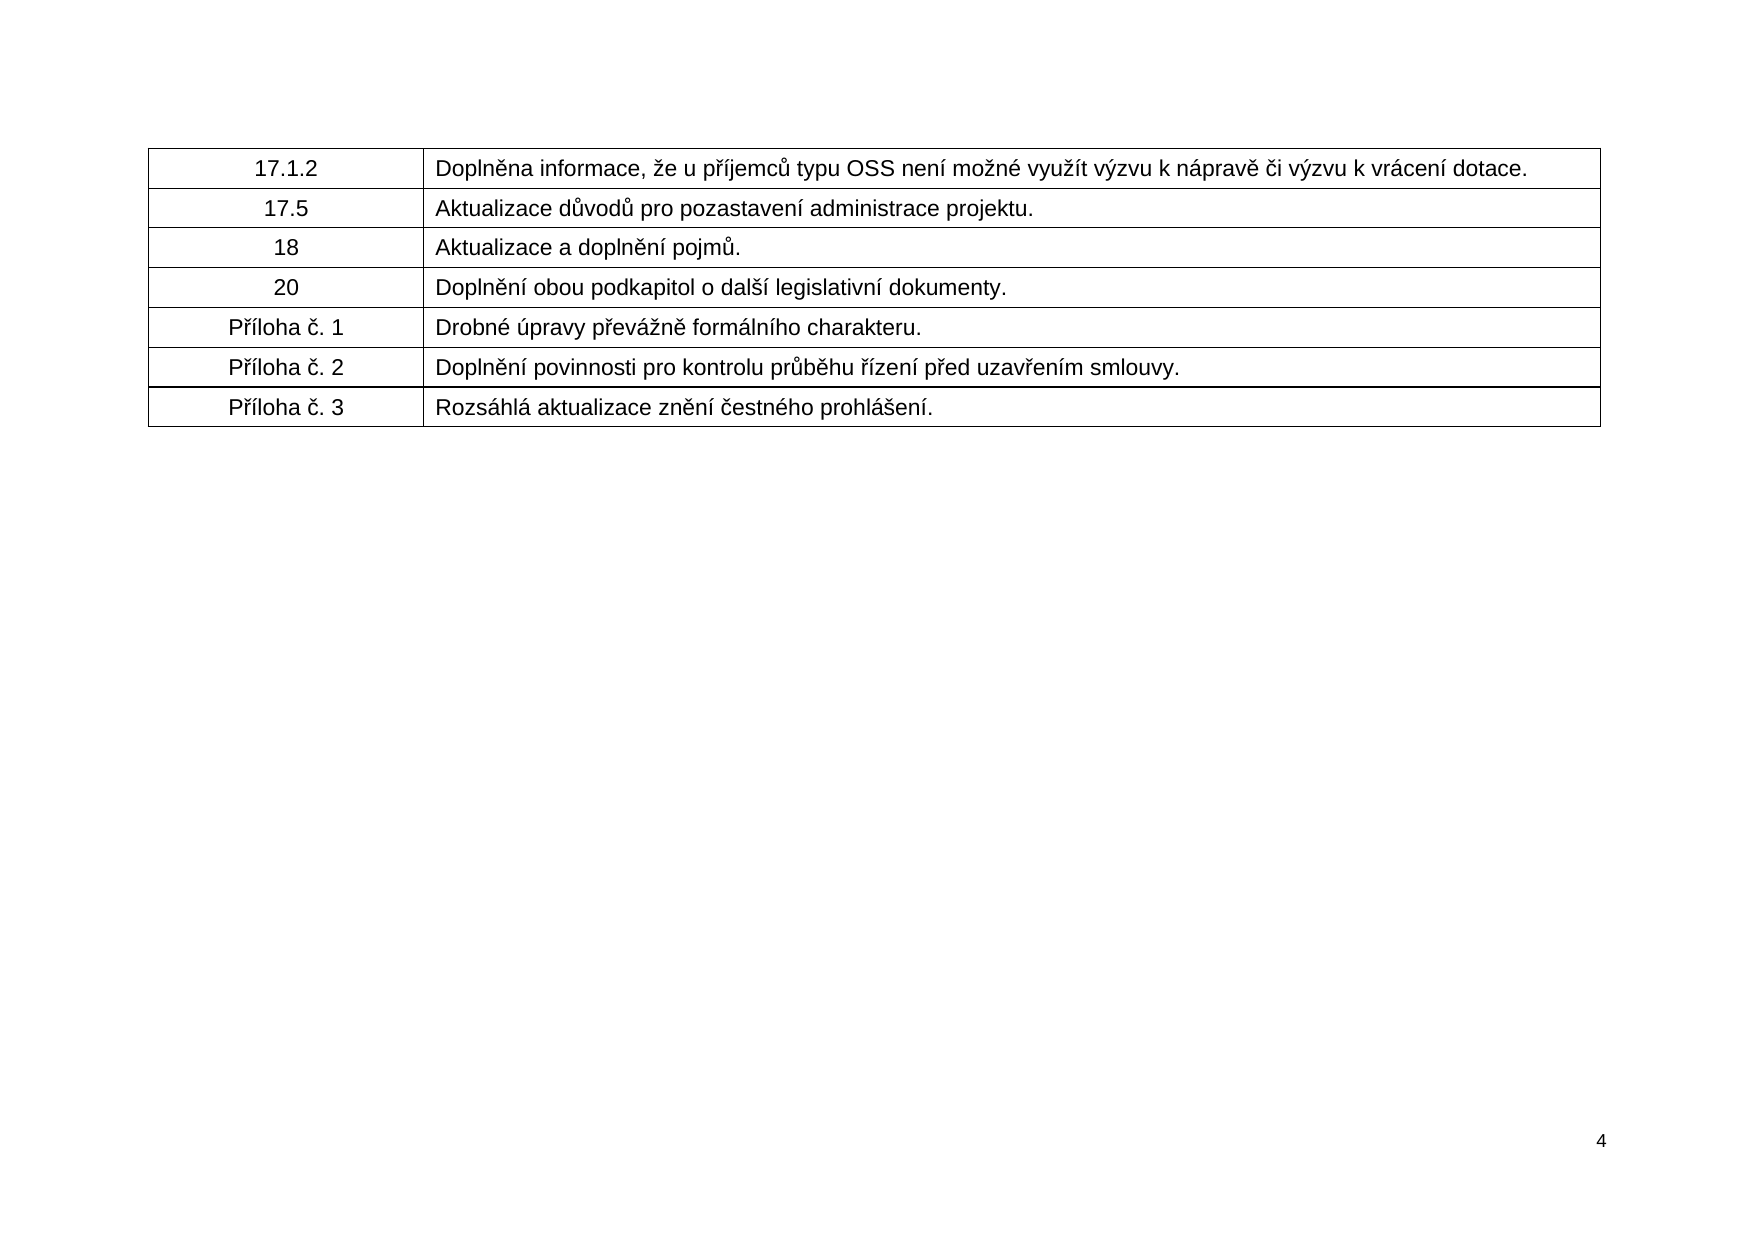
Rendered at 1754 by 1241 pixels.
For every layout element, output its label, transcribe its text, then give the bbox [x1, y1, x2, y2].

table_cell 17.5 [149, 189, 423, 227]
table_cell Příloha č. 2 [149, 348, 423, 386]
table_cell 18 [149, 228, 423, 267]
table_cell Doplněna informace, že u příjemců typu OSS není možné využít výzvu k nápravě či výzvu k vrácení dotace. [424, 149, 1600, 187]
table_cell Aktualizace a doplnění pojmů. [424, 228, 1600, 267]
table_cell Doplnění obou podkapitol o další legislativní dokumenty. [424, 268, 1600, 307]
table_cell Příloha č. 1 [149, 308, 423, 347]
table_cell Rozsáhlá aktualizace znění čestného prohlášení. [424, 388, 1600, 426]
table_cell Aktualizace důvodů pro pozastavení administrace projektu. [424, 189, 1600, 227]
table_cell Drobné úpravy převážně formálního charakteru. [424, 308, 1600, 347]
table_cell 20 [149, 268, 423, 307]
table_cell Příloha č. 3 [149, 388, 423, 426]
table_cell 17.1.2 [149, 149, 423, 187]
table_cell Doplnění povinnosti pro kontrolu průběhu řízení před uzavřením smlouvy. [424, 348, 1600, 386]
